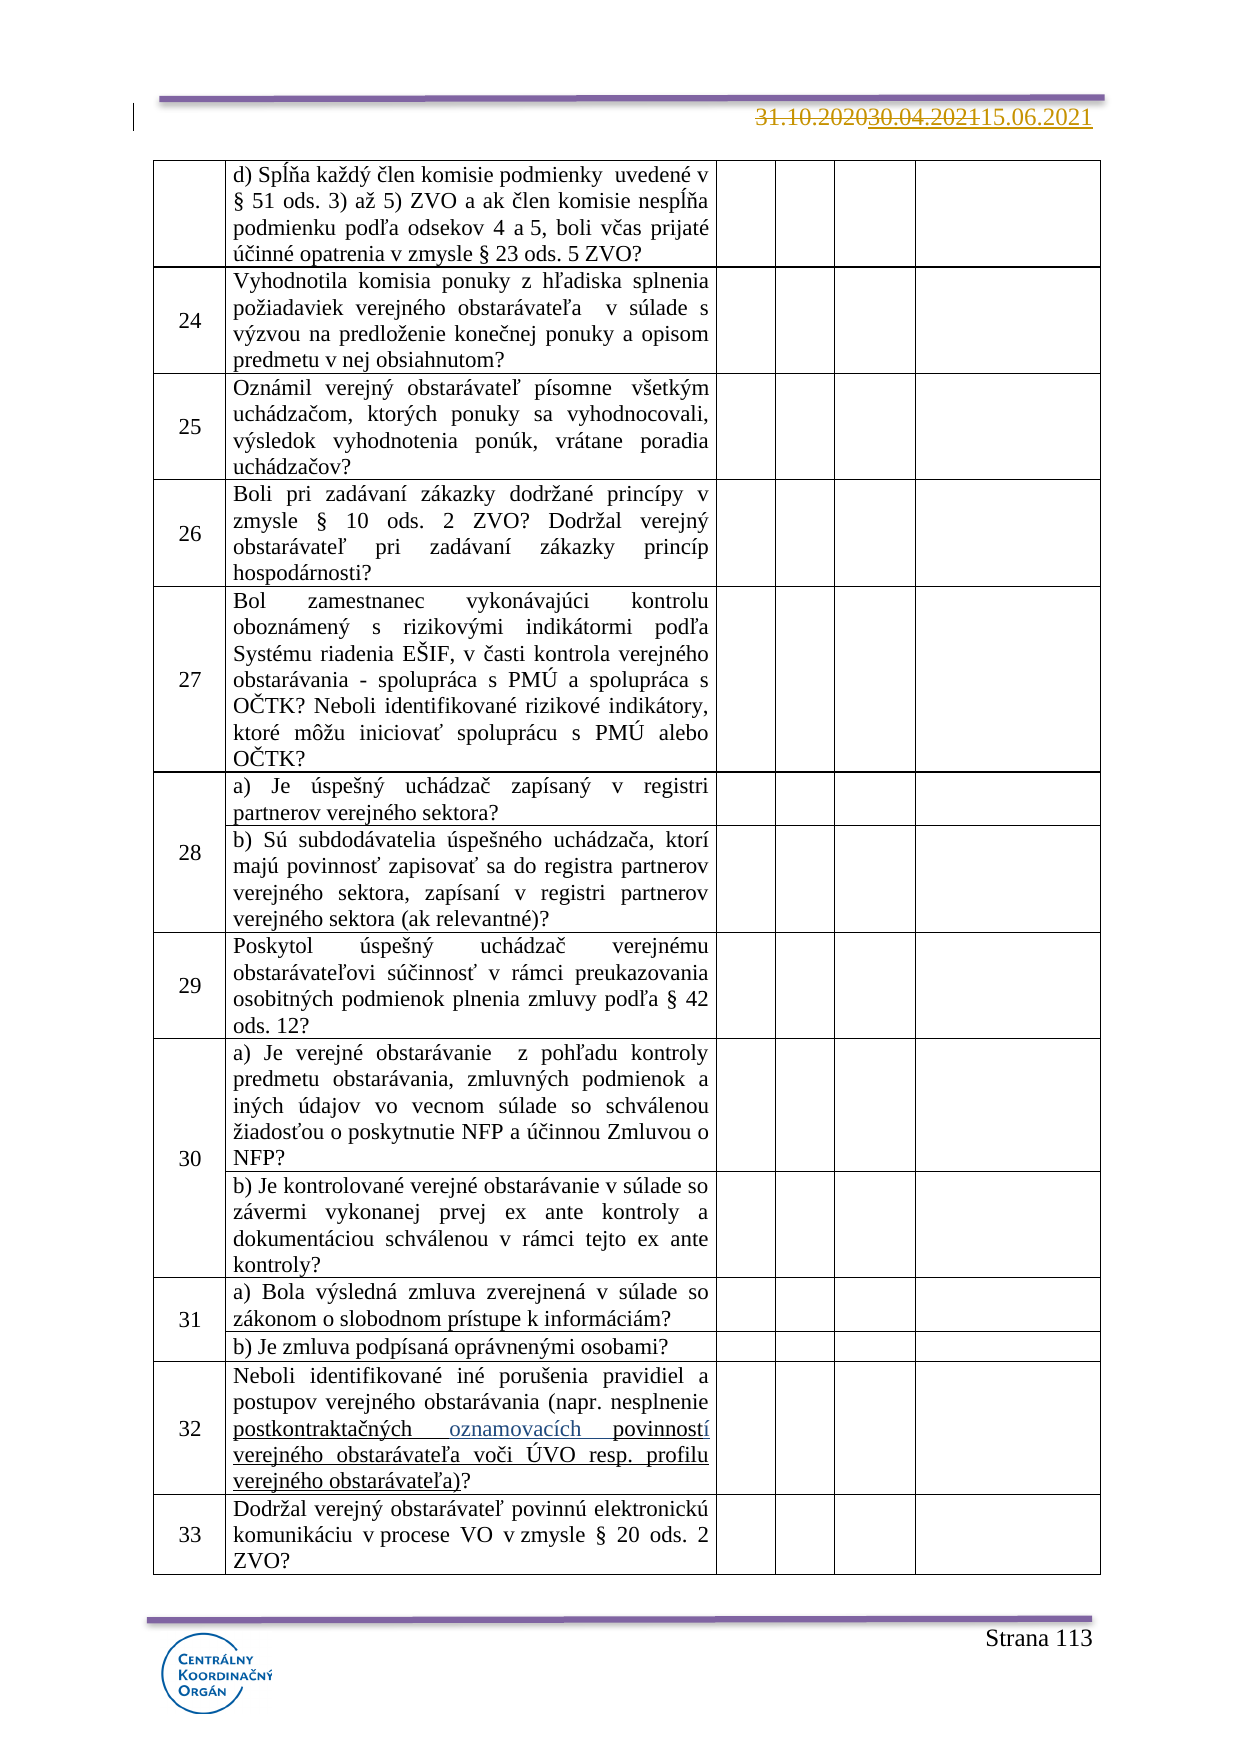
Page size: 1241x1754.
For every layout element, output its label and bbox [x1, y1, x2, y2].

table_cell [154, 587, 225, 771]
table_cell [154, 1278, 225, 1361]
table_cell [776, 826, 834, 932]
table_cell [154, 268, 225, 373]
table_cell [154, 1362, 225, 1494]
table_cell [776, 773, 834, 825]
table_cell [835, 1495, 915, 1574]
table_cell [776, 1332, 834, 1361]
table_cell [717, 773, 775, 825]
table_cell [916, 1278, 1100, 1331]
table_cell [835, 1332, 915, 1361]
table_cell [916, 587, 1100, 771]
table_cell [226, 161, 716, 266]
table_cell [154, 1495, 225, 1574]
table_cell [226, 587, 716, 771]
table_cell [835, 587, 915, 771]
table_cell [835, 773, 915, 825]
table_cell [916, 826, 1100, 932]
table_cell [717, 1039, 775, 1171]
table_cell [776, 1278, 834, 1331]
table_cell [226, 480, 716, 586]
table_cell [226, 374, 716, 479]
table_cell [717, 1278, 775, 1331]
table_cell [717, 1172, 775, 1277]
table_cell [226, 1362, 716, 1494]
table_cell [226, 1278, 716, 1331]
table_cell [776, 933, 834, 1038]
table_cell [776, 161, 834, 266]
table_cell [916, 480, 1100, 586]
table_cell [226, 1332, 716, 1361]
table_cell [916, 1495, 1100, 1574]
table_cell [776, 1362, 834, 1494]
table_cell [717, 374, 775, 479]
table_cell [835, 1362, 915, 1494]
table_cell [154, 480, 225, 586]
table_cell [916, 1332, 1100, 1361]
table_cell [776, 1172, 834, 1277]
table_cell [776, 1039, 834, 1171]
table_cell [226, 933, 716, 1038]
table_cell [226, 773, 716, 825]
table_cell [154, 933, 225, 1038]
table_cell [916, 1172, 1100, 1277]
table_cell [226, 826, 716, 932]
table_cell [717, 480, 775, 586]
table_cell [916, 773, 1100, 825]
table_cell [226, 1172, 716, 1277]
picture [159, 1631, 272, 1713]
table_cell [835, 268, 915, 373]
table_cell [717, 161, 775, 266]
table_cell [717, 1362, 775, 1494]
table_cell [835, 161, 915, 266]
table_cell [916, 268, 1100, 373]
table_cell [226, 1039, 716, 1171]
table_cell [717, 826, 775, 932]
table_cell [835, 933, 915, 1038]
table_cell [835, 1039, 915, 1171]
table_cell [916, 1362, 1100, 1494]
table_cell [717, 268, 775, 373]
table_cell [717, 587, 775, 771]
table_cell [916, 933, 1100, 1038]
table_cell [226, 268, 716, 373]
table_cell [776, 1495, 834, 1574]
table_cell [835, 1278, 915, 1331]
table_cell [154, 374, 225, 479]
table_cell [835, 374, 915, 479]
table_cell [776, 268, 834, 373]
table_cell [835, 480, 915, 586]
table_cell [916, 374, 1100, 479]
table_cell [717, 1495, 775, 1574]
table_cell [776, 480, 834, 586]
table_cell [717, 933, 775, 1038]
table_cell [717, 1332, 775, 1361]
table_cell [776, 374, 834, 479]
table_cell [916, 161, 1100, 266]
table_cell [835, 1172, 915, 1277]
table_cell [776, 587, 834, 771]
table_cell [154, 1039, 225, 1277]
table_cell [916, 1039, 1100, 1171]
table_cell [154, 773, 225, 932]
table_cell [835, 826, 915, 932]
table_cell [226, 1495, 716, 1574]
